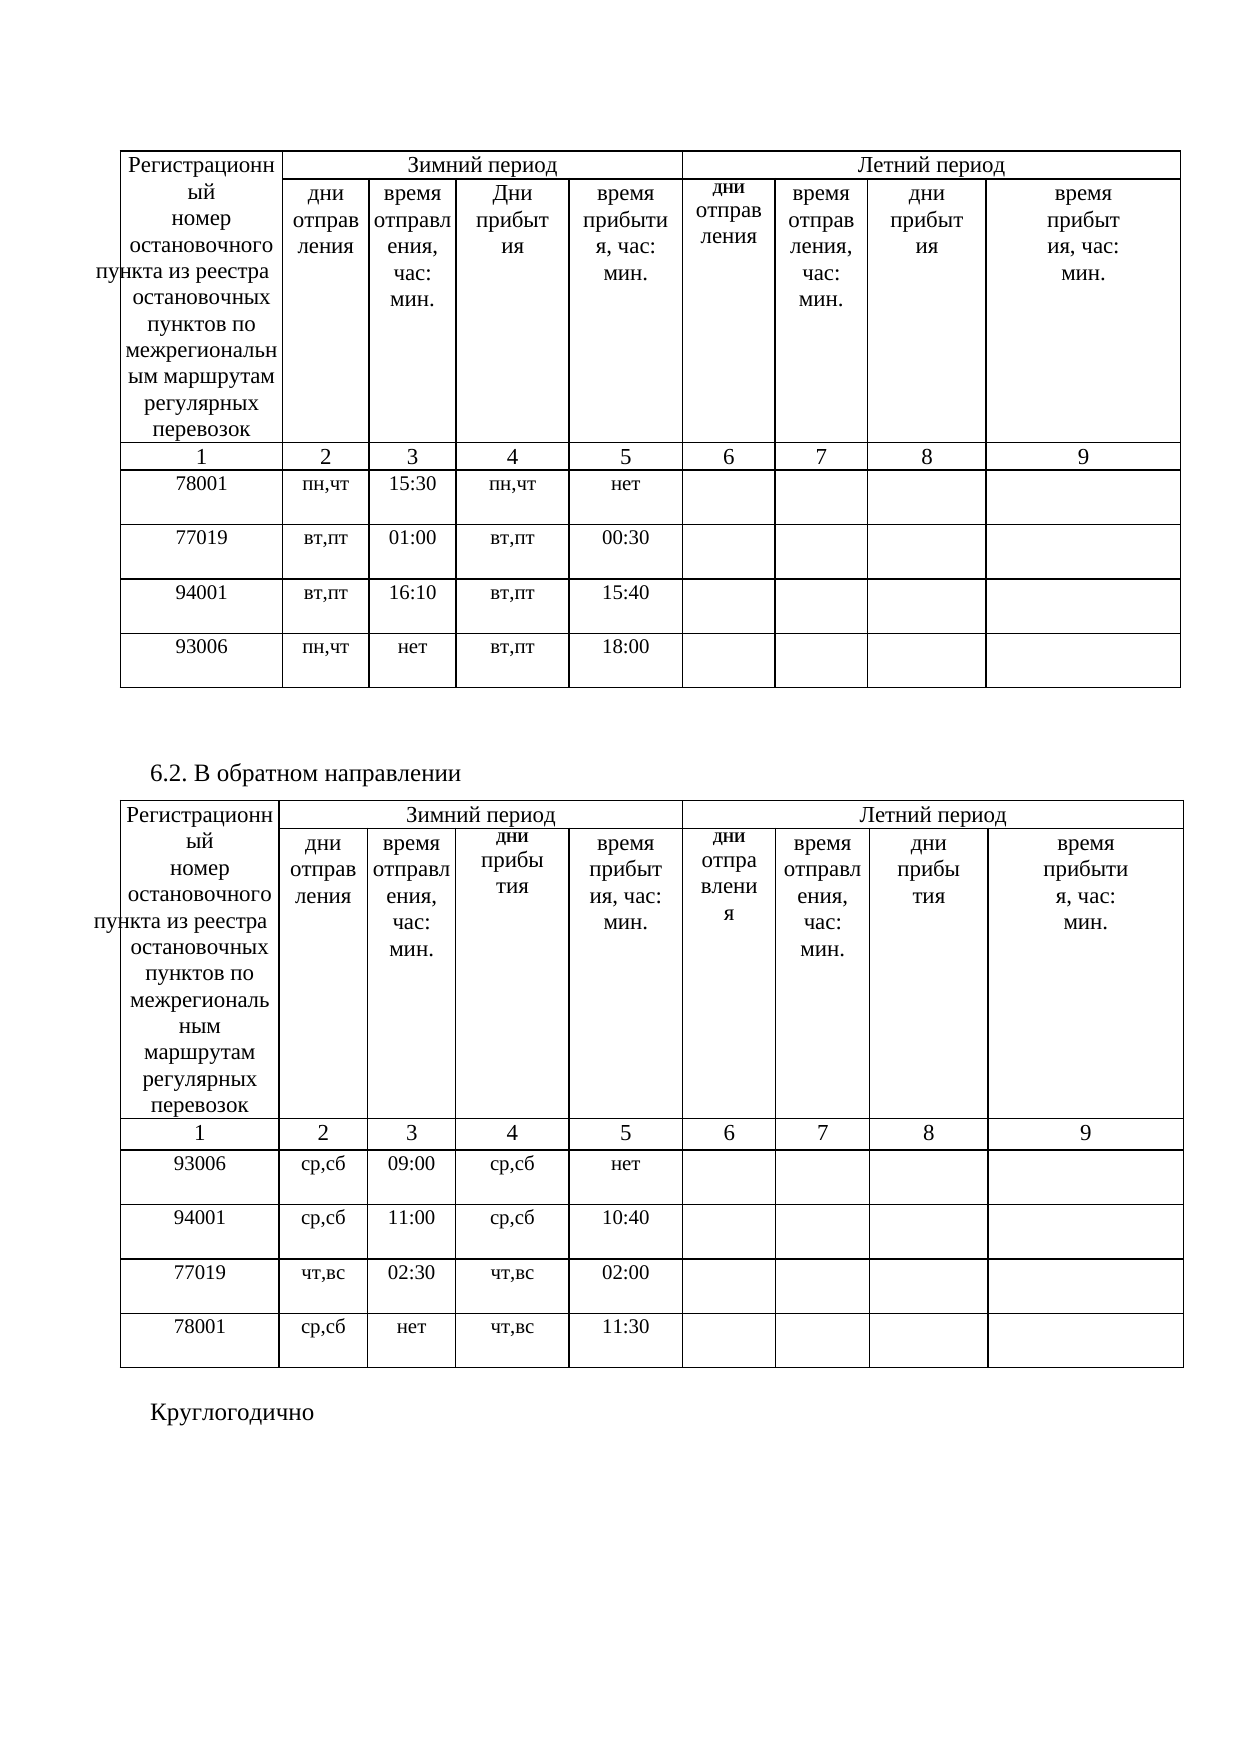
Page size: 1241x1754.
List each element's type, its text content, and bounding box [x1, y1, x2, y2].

table_cell 18:00 [570, 634, 682, 687]
table_cell [683, 1151, 775, 1204]
table_cell [776, 525, 867, 578]
table_cell 4 [457, 443, 568, 469]
table_cell [683, 1205, 775, 1258]
table_cell [776, 1260, 869, 1312]
table_cell 15:40 [570, 580, 682, 632]
table_cell 3 [370, 443, 455, 469]
table_cell 02:30 [368, 1260, 455, 1312]
table_cell 10:40 [570, 1205, 682, 1258]
table_cell [776, 634, 867, 687]
table_cell [870, 1205, 987, 1258]
table_cell 7 [776, 443, 867, 469]
table_cell 16:10 [370, 580, 455, 632]
table_cell [989, 1314, 1183, 1367]
table_cell нет [570, 471, 682, 524]
table_cell дни прибы тия [870, 829, 987, 1117]
table_cell время прибыти я, час: мин. [989, 829, 1183, 1117]
table_cell 93006 [121, 1151, 278, 1204]
table_cell 00:30 [570, 525, 682, 578]
table_cell [683, 1260, 775, 1312]
table_cell пн,чт [283, 634, 368, 687]
table_cell нет [370, 634, 455, 687]
table_cell время отправл ения, час: мин. [776, 829, 869, 1117]
table_cell [868, 580, 985, 632]
table_header Зимний период [280, 801, 682, 828]
table_cell Дни прибыт ия [457, 180, 568, 441]
table_cell 02:00 [570, 1260, 682, 1312]
table_cell 78001 [121, 1314, 278, 1367]
table_cell нет [570, 1151, 682, 1204]
table_cell ДНИ прибы тия [456, 829, 568, 1117]
table_header Регистрационный номер остановочного пункта из реестра остановочных пунктов по межрегиональным маршрутам регулярных перевозок [121, 152, 282, 441]
table_cell [683, 471, 774, 524]
table_cell [987, 634, 1180, 687]
table_header Летний период [683, 152, 1180, 178]
table_cell 94001 [121, 1205, 278, 1258]
table_cell 15:30 [370, 471, 455, 524]
table_cell 7 [776, 1119, 869, 1149]
table_cell ср,сб [280, 1205, 367, 1258]
table_cell 5 [570, 443, 682, 469]
table_cell ср,сб [280, 1314, 367, 1367]
table_cell [987, 580, 1180, 632]
table_cell 01:00 [370, 525, 455, 578]
table_cell время прибыти я, час: мин. [570, 180, 682, 441]
table_cell вт,пт [283, 525, 368, 578]
table_cell [683, 580, 774, 632]
table_cell дни отправ ления [283, 180, 368, 441]
table_cell 77019 [121, 525, 282, 578]
table_cell [776, 580, 867, 632]
table_cell 2 [280, 1119, 367, 1149]
table_cell 2 [283, 443, 368, 469]
table_cell 11:00 [368, 1205, 455, 1258]
table_cell [868, 525, 985, 578]
table_header Регистрационный номер остановочного пункта из реестра остановочных пунктов по межрегиональным маршрутам регулярных перевозок [121, 801, 278, 1117]
table_cell ср,сб [456, 1151, 568, 1204]
table_cell время прибыт ия, час: мин. [570, 829, 682, 1117]
table_cell 11:30 [570, 1314, 682, 1367]
table_cell 9 [987, 443, 1180, 469]
table_cell 6 [683, 443, 774, 469]
table_cell 78001 [121, 471, 282, 524]
table_cell время отправл ения, час: мин. [368, 829, 455, 1117]
table_cell время прибыт ия, час: мин. [987, 180, 1180, 441]
table_cell чт,вс [456, 1314, 568, 1367]
table_cell 8 [868, 443, 985, 469]
table_cell 77019 [121, 1260, 278, 1312]
table_cell дни отправ ления [280, 829, 367, 1117]
table_cell 8 [870, 1119, 987, 1149]
table_cell чт,вс [280, 1260, 367, 1312]
table_cell вт,пт [457, 580, 568, 632]
table_cell [683, 634, 774, 687]
table_cell 4 [456, 1119, 568, 1149]
text Круглогодично [150, 1397, 1090, 1426]
table_cell [989, 1260, 1183, 1312]
table_cell [870, 1314, 987, 1367]
table_cell 93006 [121, 634, 282, 687]
table_cell 1 [121, 443, 282, 469]
table_cell дни прибыт ия [868, 180, 985, 441]
table_cell вт,пт [283, 580, 368, 632]
table_cell [989, 1205, 1183, 1258]
table_cell [776, 1314, 869, 1367]
table_cell ср,сб [456, 1205, 568, 1258]
table_cell [987, 525, 1180, 578]
table_cell ДНИ отправ ления [683, 180, 774, 441]
table_cell 6 [683, 1119, 775, 1149]
table_cell [776, 471, 867, 524]
table_cell 9 [989, 1119, 1183, 1149]
table_cell время отправ ления, час: мин. [776, 180, 867, 441]
table_cell [989, 1151, 1183, 1204]
table_cell 09:00 [368, 1151, 455, 1204]
table_cell 1 [121, 1119, 278, 1149]
table_cell чт,вс [456, 1260, 568, 1312]
table_cell [870, 1260, 987, 1312]
table_header Летний период [683, 801, 1183, 828]
table_cell [987, 471, 1180, 524]
table_cell [683, 1314, 775, 1367]
table_cell вт,пт [457, 525, 568, 578]
table_cell ср,сб [280, 1151, 367, 1204]
table_header Зимний период [283, 152, 682, 178]
table_cell [868, 471, 985, 524]
table_cell время отправл ения, час: мин. [370, 180, 455, 441]
table_cell [683, 525, 774, 578]
table_cell пн,чт [283, 471, 368, 524]
table_cell 3 [368, 1119, 455, 1149]
table_cell [776, 1205, 869, 1258]
text 6.2. В обратном направлении [150, 758, 1090, 787]
table_cell [870, 1151, 987, 1204]
table_cell 94001 [121, 580, 282, 632]
table_cell ДНИ отпра влени я [683, 829, 775, 1117]
table_cell вт,пт [457, 634, 568, 687]
table_cell нет [368, 1314, 455, 1367]
table_cell 5 [570, 1119, 682, 1149]
table_cell [776, 1151, 869, 1204]
table_cell [868, 634, 985, 687]
table_cell пн,чт [457, 471, 568, 524]
